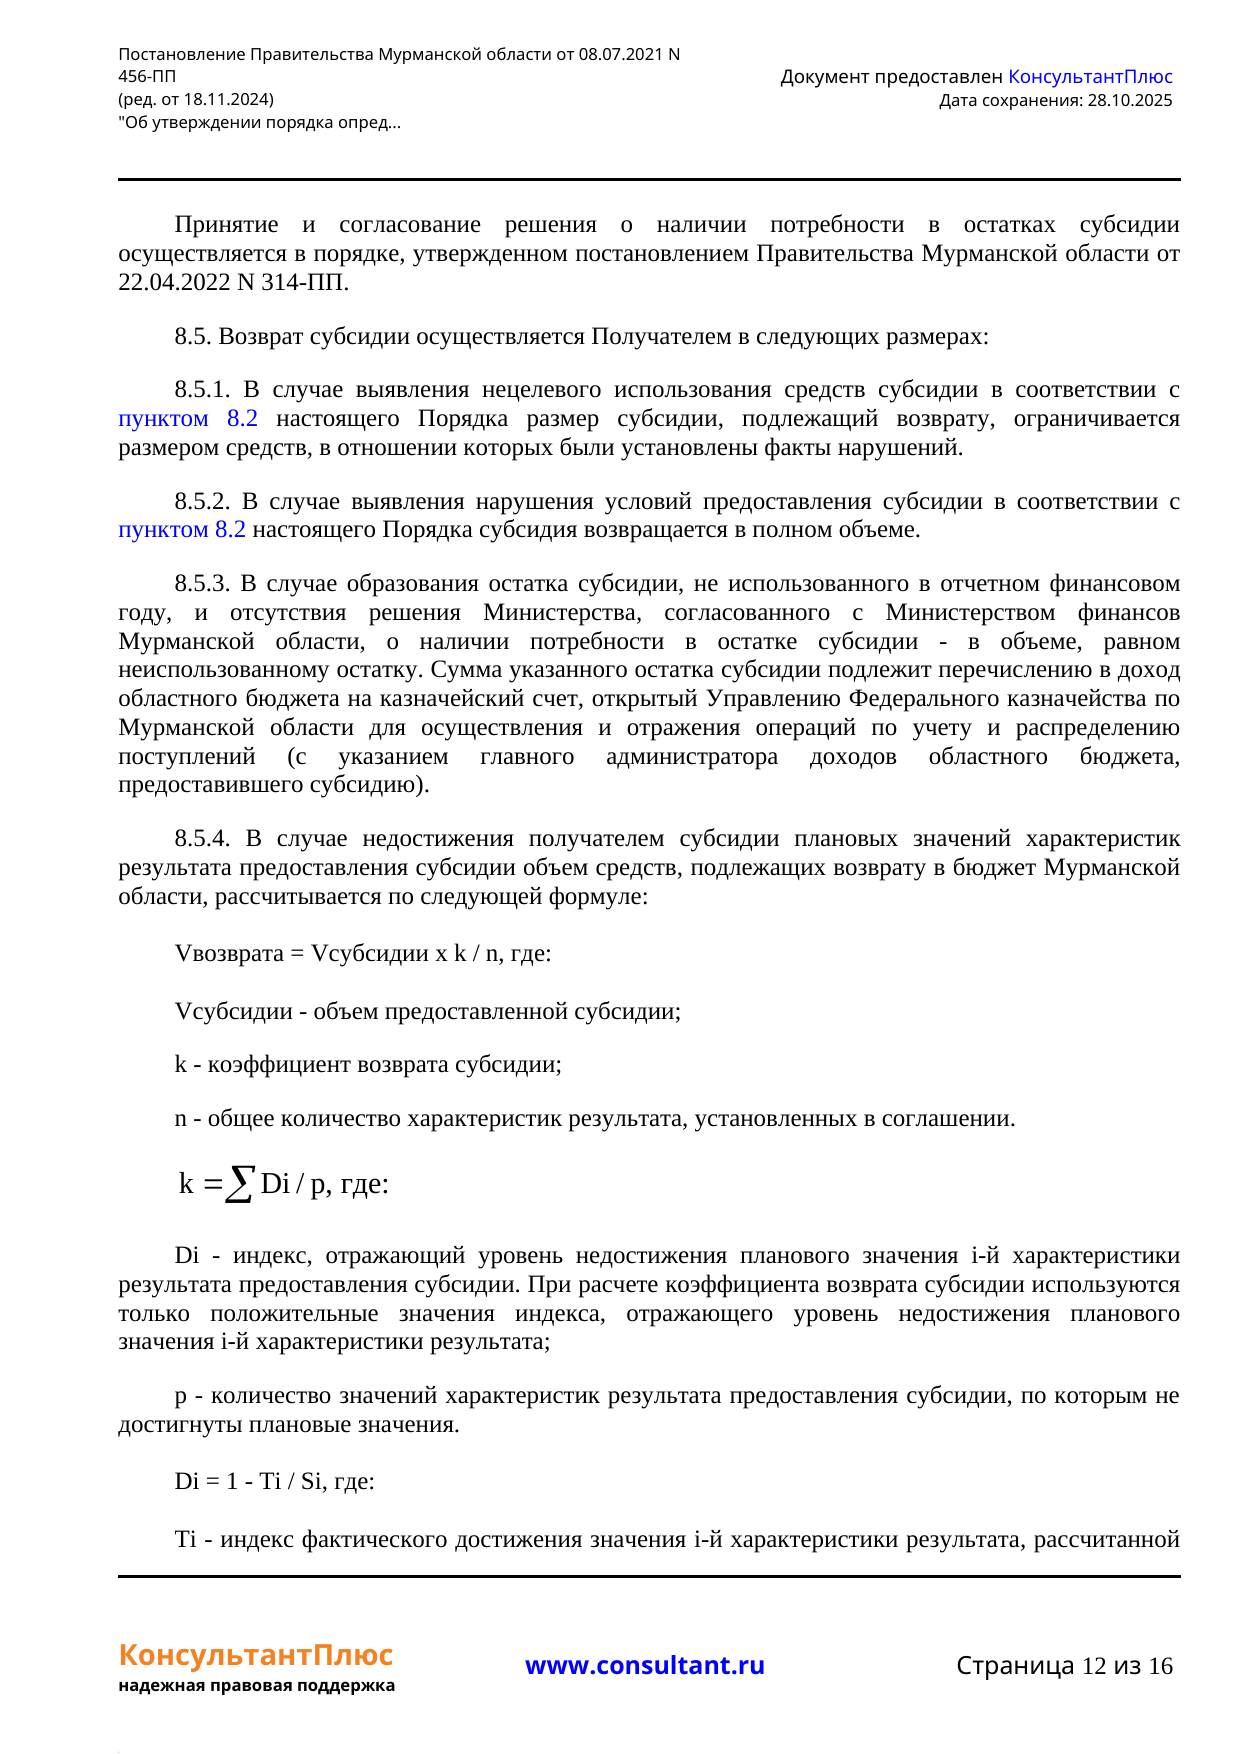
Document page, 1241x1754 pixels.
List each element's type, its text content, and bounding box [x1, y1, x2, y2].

text Di = 1 - Ti / Si, где: [118, 1466, 1181, 1495]
text 8.5.4. В случае недостижения получателем субсидии плановых значений характеристик результата предоставления субсидии объем средств, подлежащих возврату в бюджет Мурманской области, рассчитывается по следующей формуле: [118, 823, 1181, 909]
text Vвозврата = Vсубсидии х k / n, где: [118, 938, 1181, 967]
text 8.5.1. В случае выявления нецелевого использования средств субсидии в соответствии с пунктом 8.2 настоящего Порядка размер субсидии, подлежащий возврату, ограничивается размером средств, в отношении которых были установлены факты нарушений. [118, 374, 1181, 461]
text 8.5.3. В случае образования остатка субсидии, не использованного в отчетном финансовом году, и отсутствия решения Министерства, согласованного с Министерством финансов Мурманской области, о наличии потребности в остатке субсидии - в объеме, равном неиспользованному остатку. Сумма указанного остатка субсидии подлежит перечислению в доход областного бюджета на казначейский счет, открытый Управлению Федерального казначейства по Мурманской области для осуществления и отражения операций по учету и распределению поступлений (с указанием главного администратора доходов областного бюджета, предоставившего субсидию). [118, 568, 1181, 798]
text Di - индекс, отражающий уровень недостижения планового значения i-й характеристики результата предоставления субсидии. При расчете коэффициента возврата субсидии используются только положительные значения индекса, отражающего уровень недостижения планового значения i-й характеристики результата; [118, 1240, 1181, 1355]
text 8.5.2. В случае выявления нарушения условий предоставления субсидии в соответствии с пунктом 8.2 настоящего Порядка субсидия возвращается в полном объеме. [118, 486, 1181, 543]
text Vсубсидии - объем предоставленной субсидии; [118, 996, 1181, 1024]
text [118, 1524, 1181, 1553]
text p - количество значений характеристик результата предоставления субсидии, по которым не достигнуты плановые значения. [118, 1380, 1181, 1438]
text n - общее количество характеристик результата, установленных в соглашении. [118, 1103, 1181, 1132]
text Принятие и согласование решения о наличии потребности в остатках субсидии осуществляется в порядке, утвержденном постановлением Правительства Мурманской области от 22.04.2022 N 314-ПП. [118, 209, 1181, 296]
text k - коэффициент возврата субсидии; [118, 1049, 1181, 1078]
text 8.5. Возврат субсидии осуществляется Получателем в следующих размерах: [118, 321, 1181, 349]
